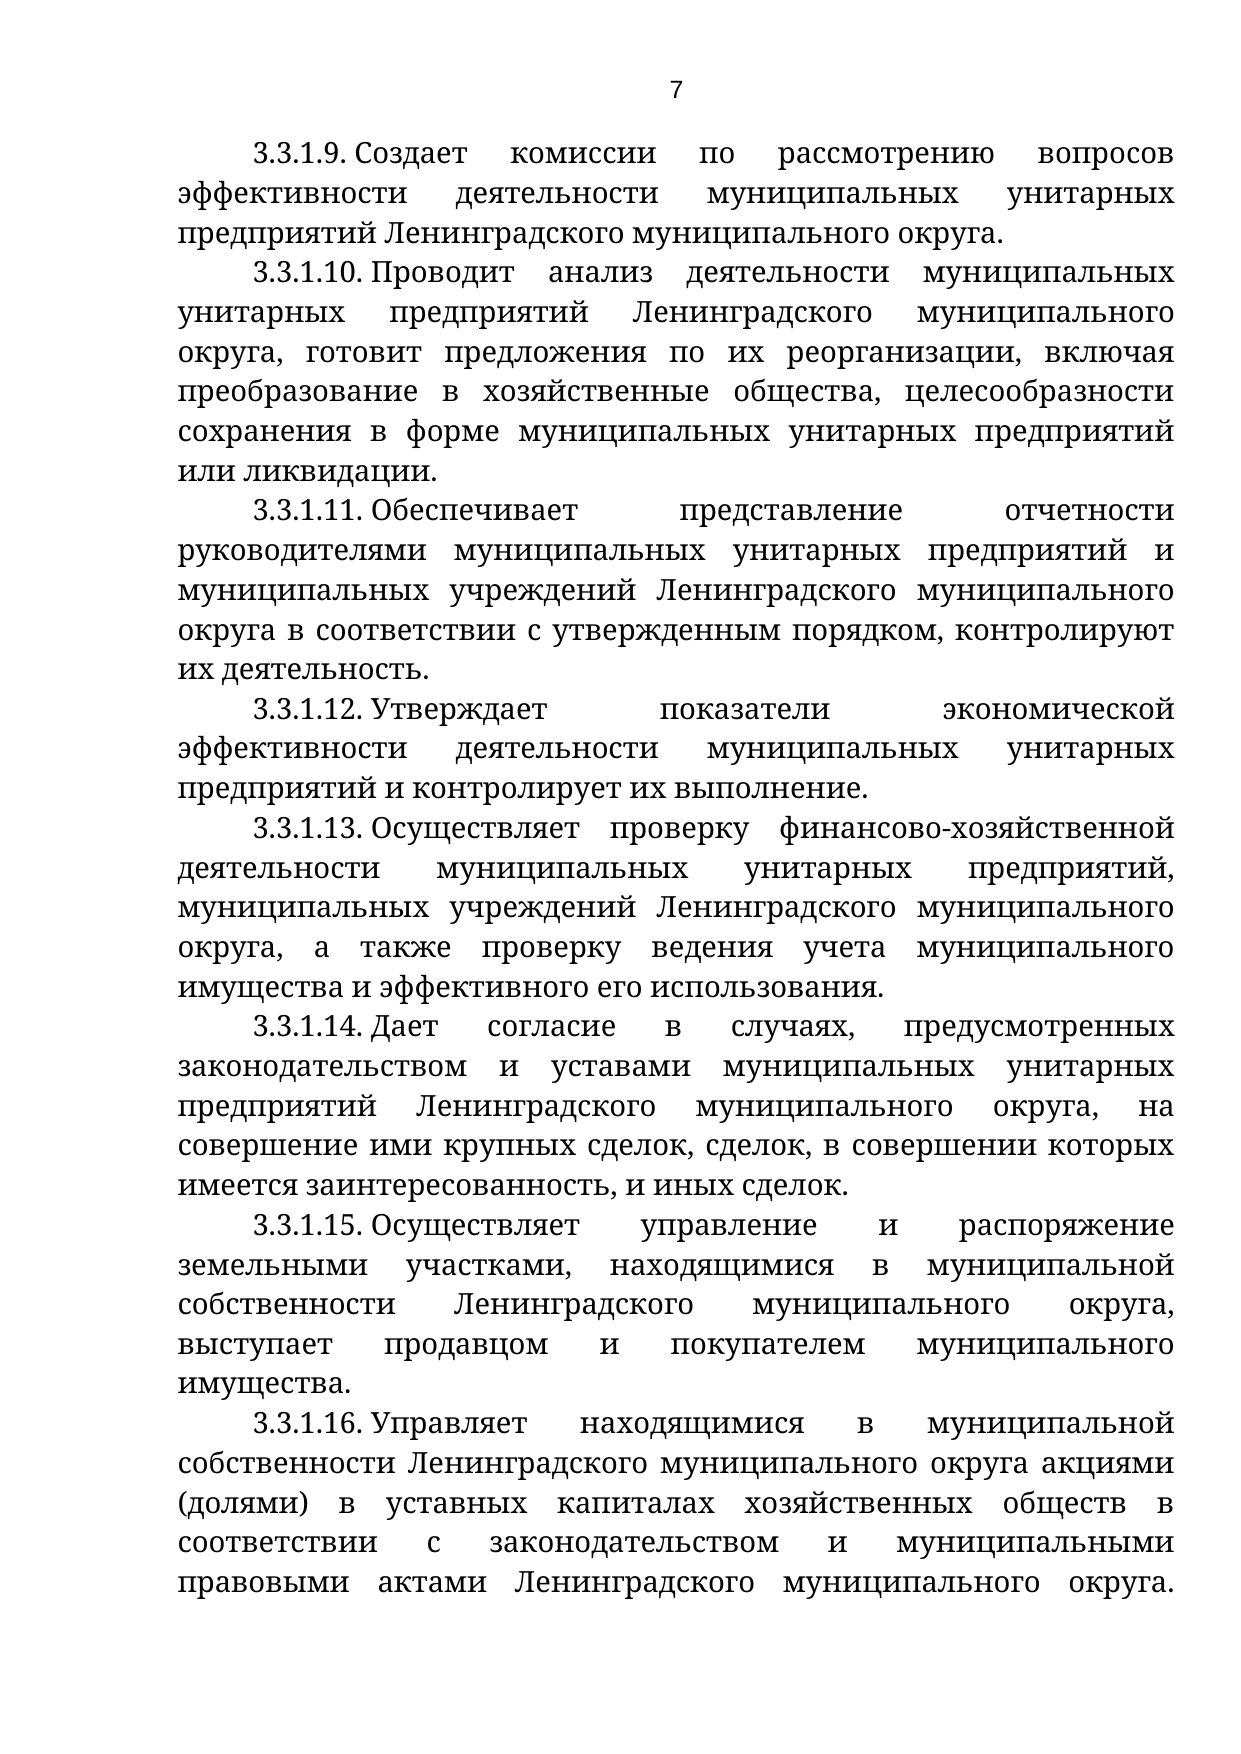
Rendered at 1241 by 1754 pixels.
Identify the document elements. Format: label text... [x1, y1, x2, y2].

text 3.3.1.11. Обеспечивает представление отчетности руководителями муниципальных унитарных предприятий и муниципальных учреждений Ленинградского муниципального округа в соответствии с утвержденным порядком, контролируют их деятельность. [177, 490, 1175, 688]
text 3.3.1.9. Создает комиссии по рассмотрению вопросов эффективности деятельности муниципальных унитарных предприятий Ленинградского муниципального округа. [177, 132, 1175, 252]
text 3.3.1.15. Осуществляет управление и распоряжение земельными участками, находящимися в муниципальной собственности Ленинградского муниципального округа, выступает продавцом и покупателем муниципального имущества. [177, 1204, 1175, 1402]
text 3.3.1.13. Осуществляет проверку финансово-хозяйственной деятельности муниципальных унитарных предприятий, муниципальных учреждений Ленинградского муниципального округа, а также проверку ведения учета муниципального имущества и эффективного его использования. [177, 807, 1175, 1006]
text 3.3.1.10. Проводит анализ деятельности муниципальных унитарных предприятий Ленинградского муниципального округа, готовит предложения по их реорганизации, включая преобразование в хозяйственные общества, целесообразности сохранения в форме муниципальных унитарных предприятий или ликвидации. [177, 252, 1175, 490]
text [177, 1402, 1175, 1601]
text 3.3.1.12. Утверждает показатели экономической эффективности деятельности муниципальных унитарных предприятий и контролирует их выполнение. [177, 688, 1175, 807]
text 3.3.1.14. Дает согласие в случаях, предусмотренных законодательством и уставами муниципальных унитарных предприятий Ленинградского муниципального округа, на совершение ими крупных сделок, сделок, в совершении которых имеется заинтересованность, и иных сделок. [177, 1006, 1175, 1204]
